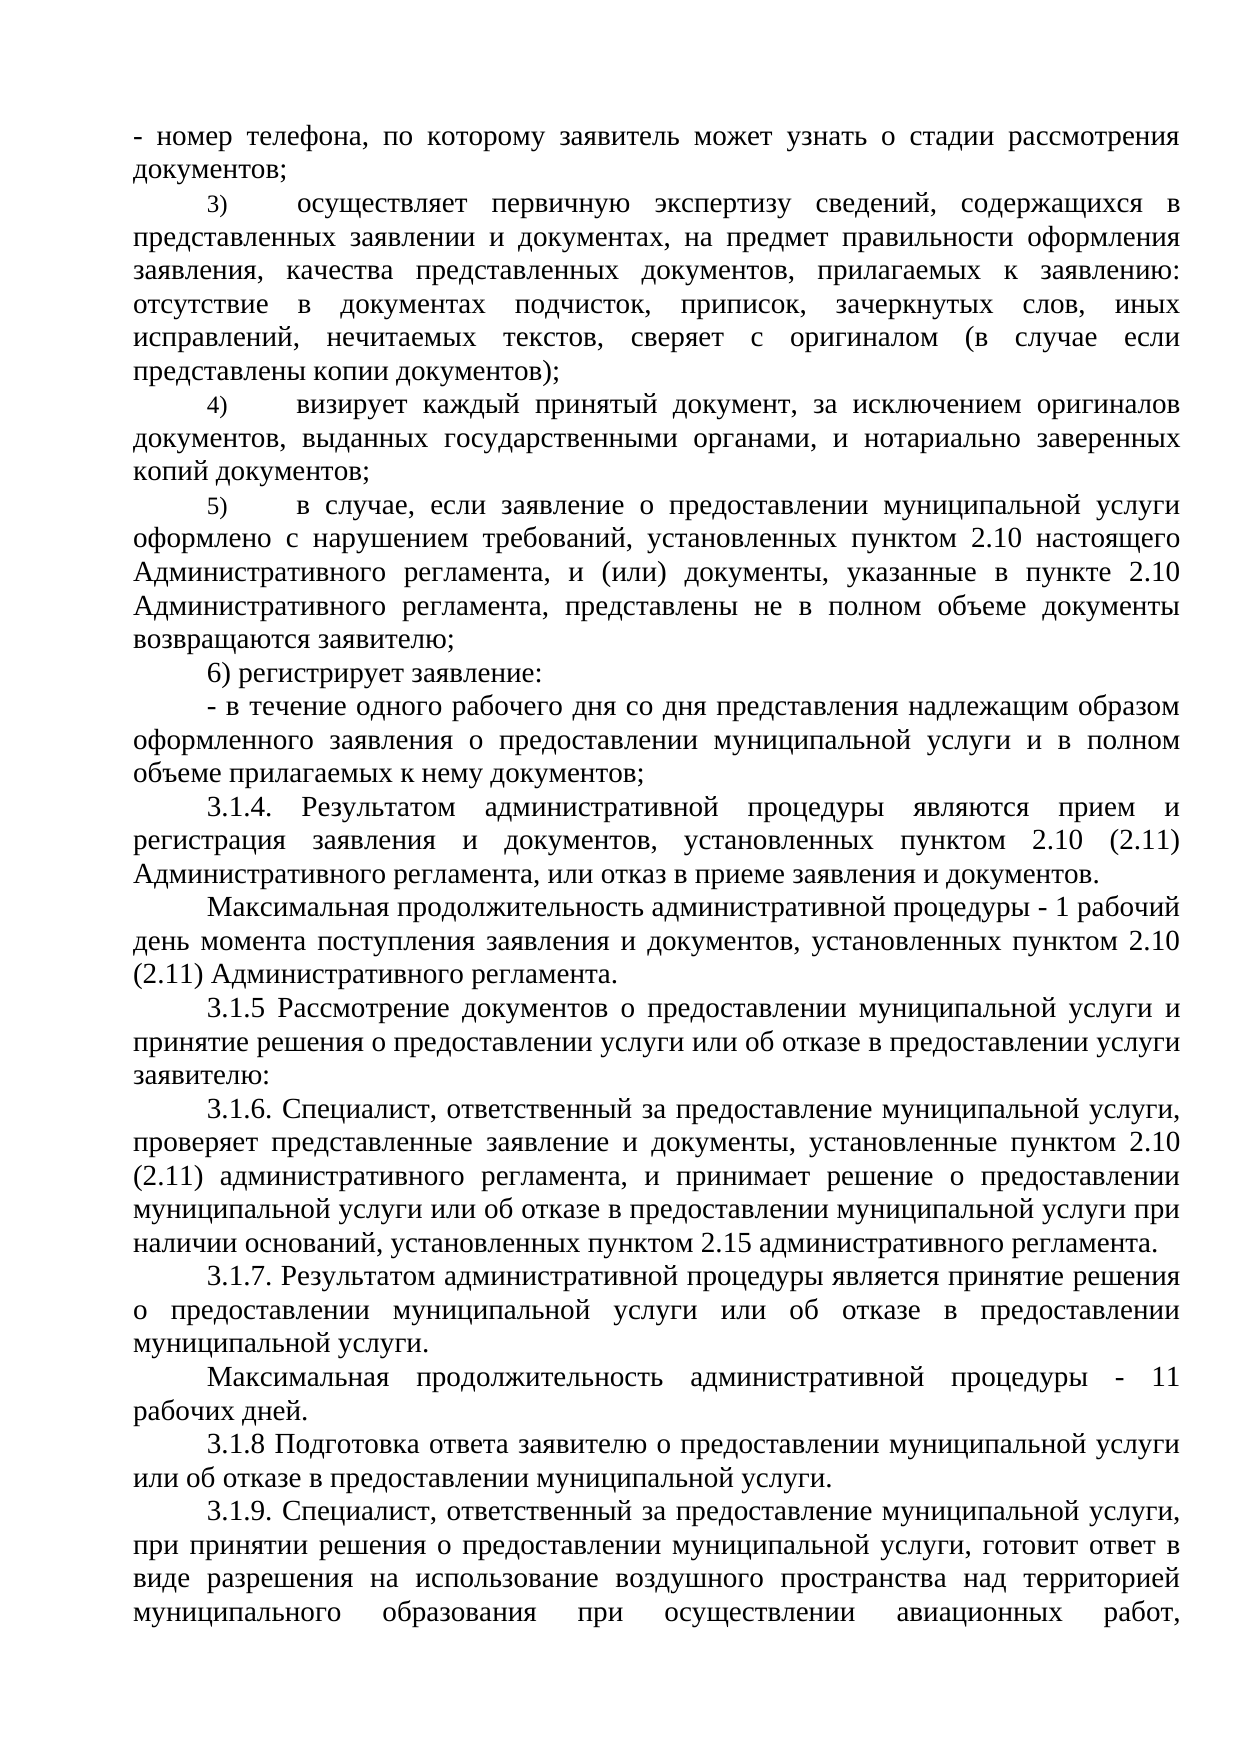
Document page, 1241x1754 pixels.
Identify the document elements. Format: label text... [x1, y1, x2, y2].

text 3.1.4. Результатом административной процедуры являются прием и регистрация заявления и документов, установленных пунктом 2.10 (2.11) Административного регламента, или отказ в приеме заявления и документов. [133, 789, 1181, 889]
text Максимальная продолжительность административной процедуры - 1 рабочий день момента поступления заявления и документов, установленных пунктом 2.10 (2.11) Административного регламента. [133, 889, 1181, 990]
text - номер телефона, по которому заявитель может узнать о стадии рассмотрения документов; [133, 118, 1181, 185]
text 6) регистрирует заявление: [133, 655, 1181, 688]
list в случае, если заявление о предоставлении муниципальной услуги оформлено с нарушением требований, установленных пунктом 2.10 настоящего Административного регламента, и (или) документы, указанные в пункте 2.10 Административного регламента, представлены не в полном объеме документы возвращаются заявителю; [133, 487, 1181, 655]
text 3.1.7. Результатом административной процедуры является принятие решения о предоставлении муниципальной услуги или об отказе в предоставлении муниципальной услуги. [133, 1258, 1181, 1359]
list осуществляет первичную экспертизу сведений, содержащихся в представленных заявлении и документах, на предмет правильности оформления заявления, качества представленных документов, прилагаемых к заявлению: отсутствие в документах подчисток, приписок, зачеркнутых слов, иных исправлений, нечитаемых текстов, сверяет с оригиналом (в случае если представлены копии документов); [133, 185, 1181, 386]
text Максимальная продолжительность административной процедуры - 11 рабочих дней. [133, 1359, 1181, 1426]
text - в течение одного рабочего дня со дня представления надлежащим образом оформленного заявления о предоставлении муниципальной услуги и в полном объеме прилагаемых к нему документов; [133, 688, 1181, 789]
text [133, 1493, 1181, 1627]
text 3.1.5 Рассмотрение документов о предоставлении муниципальной услуги и принятие решения о предоставлении услуги или об отказе в предоставлении услуги заявителю: [133, 990, 1181, 1091]
text 3.1.8 Подготовка ответа заявителю о предоставлении муниципальной услуги или об отказе в предоставлении муниципальной услуги. [133, 1426, 1181, 1493]
list визирует каждый принятый документ, за исключением оригиналов документов, выданных государственными органами, и нотариально заверенных копий документов; [133, 386, 1181, 487]
text 3.1.6. Специалист, ответственный за предоставление муниципальной услуги, проверяет представленные заявление и документы, установленные пунктом 2.10 (2.11) административного регламента, и принимает решение о предоставлении муниципальной услуги или об отказе в предоставлении муниципальной услуги при наличии оснований, установленных пунктом 2.15 административного регламента. [133, 1091, 1181, 1258]
